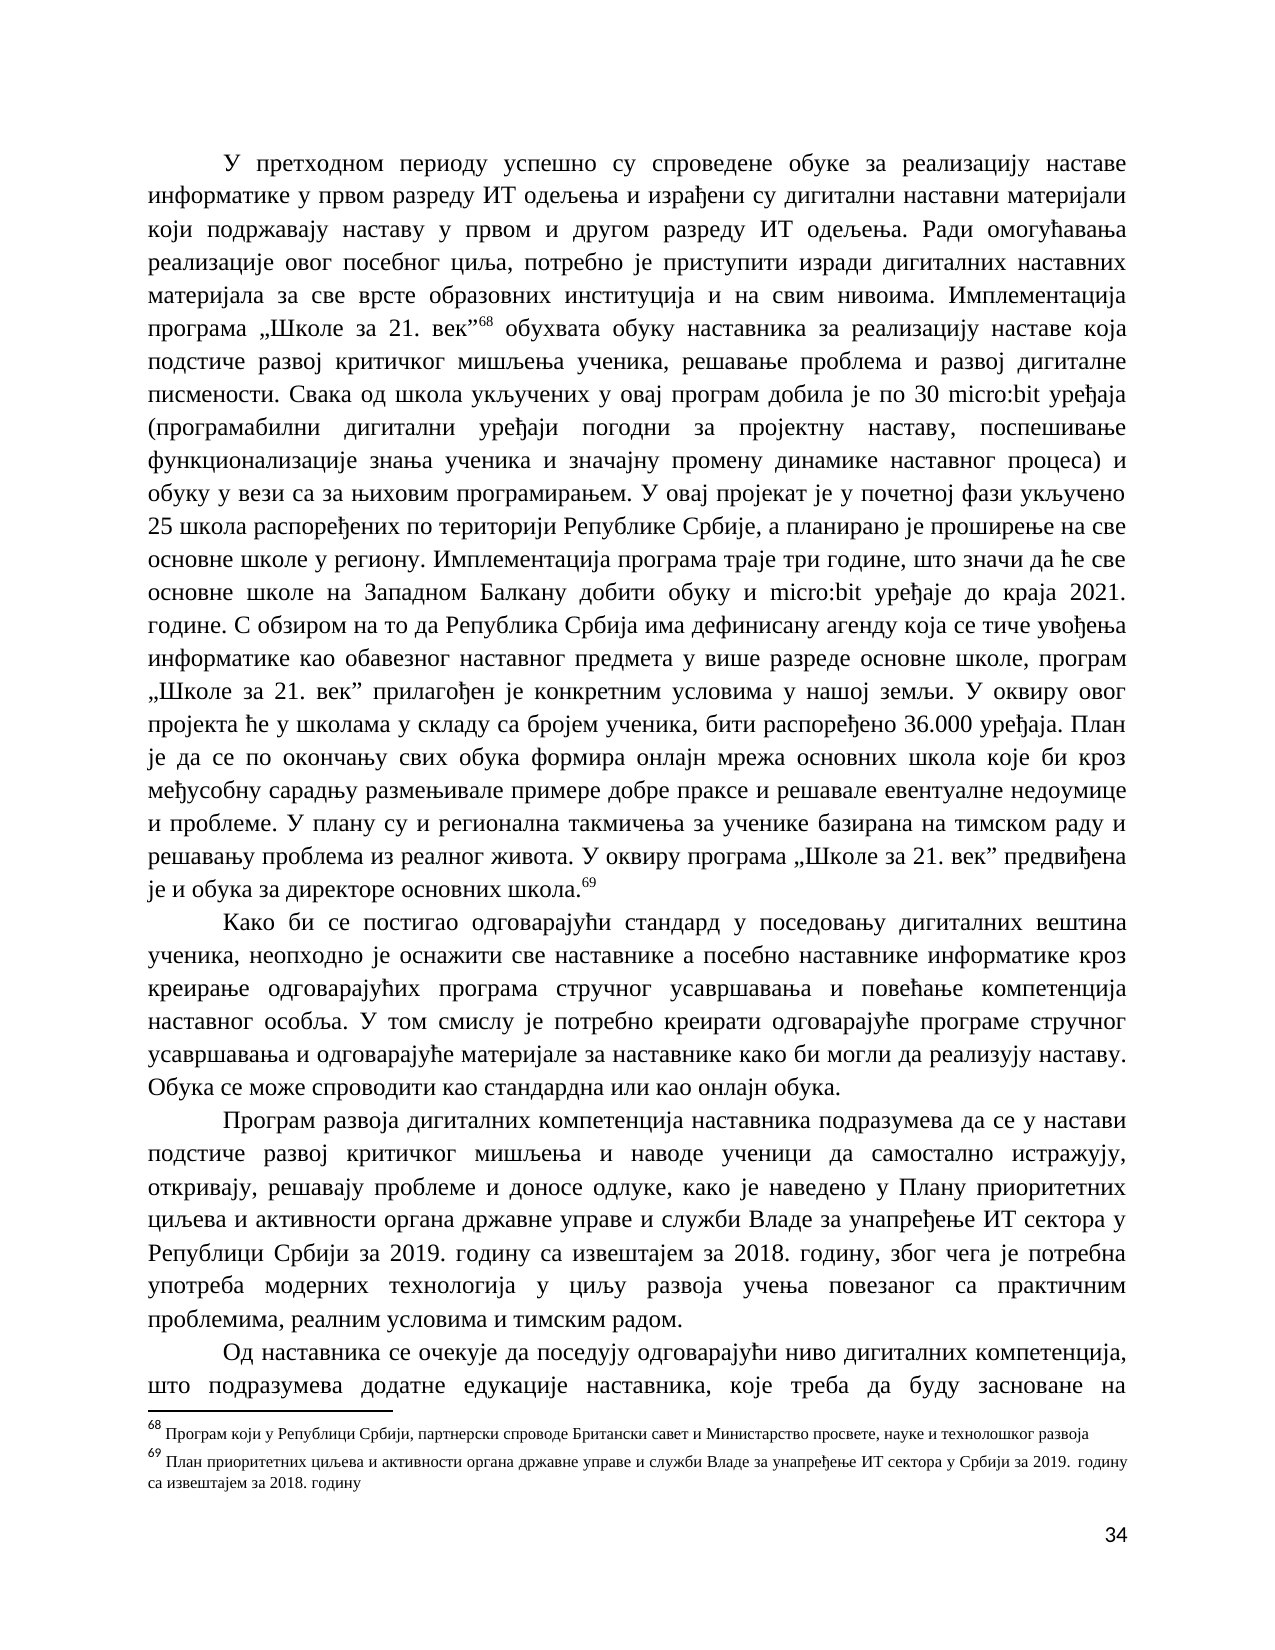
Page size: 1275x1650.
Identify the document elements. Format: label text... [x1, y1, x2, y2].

text Како би се постигао одговарајући стандард у поседовању дигиталних вештина ученика, неопходно је оснажити све наставнике а посебно наставнике информатике кроз креирање одговарајућих програма стручног усавршавања и повећање компетенција наставног особља. У том смислу је потребно креирати одговарајуће програме стручног усавршавања и одговарајуће материјале за наставнике како би могли да реализују наставу. Обука се може спроводити као стандардна или као онлајн обука. [148, 907, 1127, 1101]
text Програм развоја дигиталних компетенција наставника подразумева да се у настави подстиче развој критичког мишљења и наводе ученици да самостално истражују, откривају, решавају проблеме и доносе одлуке, како је наведено у Плану приоритетних циљева и активности органа државне управе и служби Владе за унапређење ИТ сектора у Републици Србији за 2019. годину са извештајем за 2018. годину, због чега је потребна употреба модерних технологија у циљу развоја учења повезаног са практичним проблемима, реалним условима и тимским радом. [148, 1106, 1127, 1332]
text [148, 1337, 1127, 1398]
text У претходном периоду успешно су спроведене обуке за реализацију наставе информатике у првом разреду ИТ одељења и израђени су дигитални наставни материјали који подржавају наставу у првом и другом разреду ИТ одељења. Ради омогућавања реализације овог посебног циља, потребно је приступити изради дигиталних наставних материјала за све врсте образовних институција и на свим нивоима. Имплементација програма „Школе за 21. век” обухвата обуку наставника за реализацију наставе која подстиче развој критичког мишљења ученика, решавање проблема и развој дигиталне писмености. Свака од школа укључених у овај програм добила је по 30 micro:bit уређаја (програмабилни дигитални уређаји погодни за пројектну наставу, поспешивање функционализације знања ученика и значајну промену динамике наставног процеса) и обуку у вези са за њиховим програмирањем. У овај пројекат је у почетној фази укључено 25 школа распоређених по територији Републике Србије, а планирано је проширење на све основне школе у региону. Имплементација програма траје три године, што значи да ће све основне школе на Западном Балкану добити обуку и micro:bit уређаје до краја 2021. године. С обзиром на то да Република Србија има дефинисану агенду која се тиче увођења информатике као обавезног наставног предмета у више разреде основне школе, програм „Школе за 21. век” прилагођен је конкретним условима у нашој земљи. У оквиру овог пројекта ће у школама у складу са бројем ученика, бити распоређено 36.000 уређаја. План је да се по окончању свих обука формира онлајн мрежа основних школа које би кроз међусобну сарадњу размењивале примере добре праксе и решавале евентуалне недоумице и проблеме. У плану су и регионална такмичења за ученике базирана на тимском раду и решавању проблема из реалног живота. У оквиру програма „Школе за 21. век” предвиђена је и обука за директоре основних школа. [148, 148, 1127, 903]
